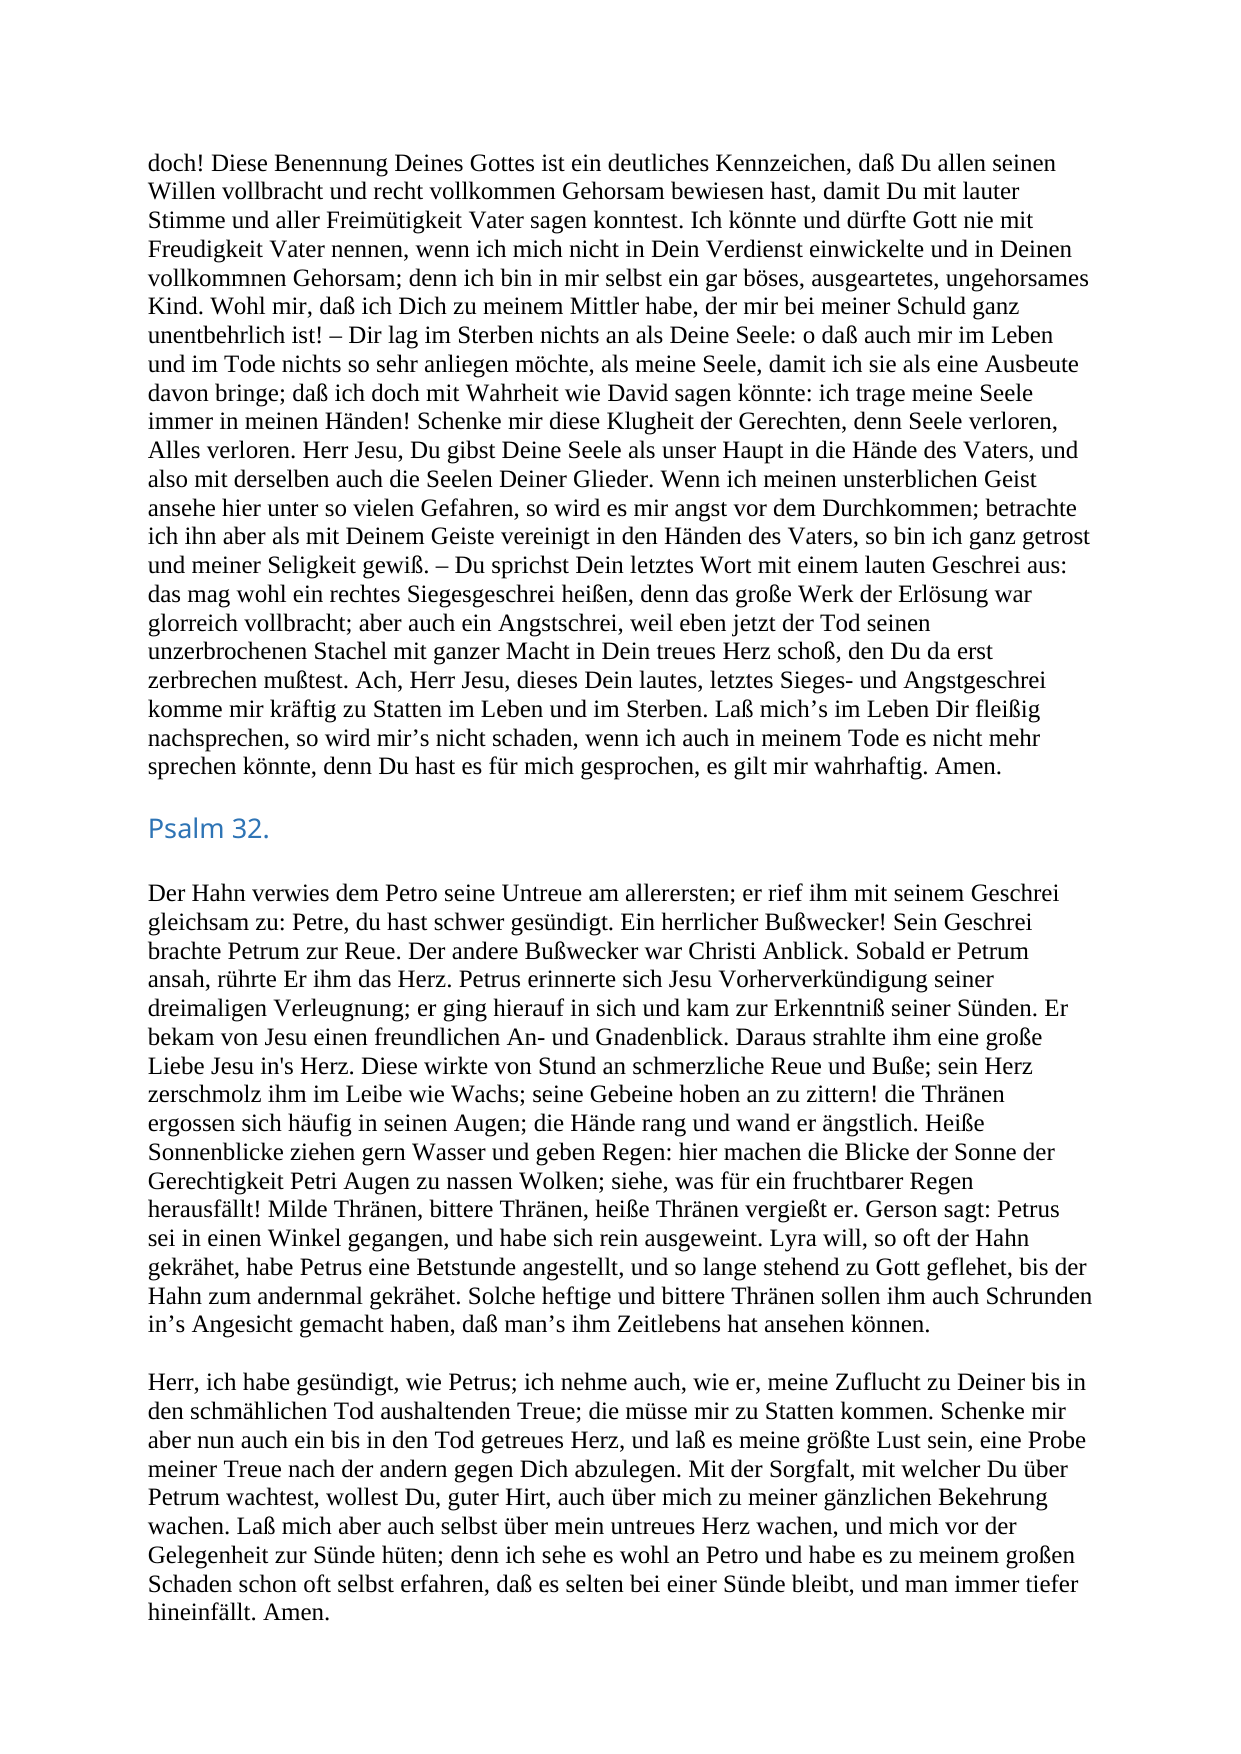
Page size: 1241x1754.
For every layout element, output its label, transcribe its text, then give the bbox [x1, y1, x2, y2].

text Herr, ich habe gesündigt, wie Petrus; ich nehme auch, wie er, meine Zuflucht zu Deiner bis in den schmählichen Tod aushaltenden Treue; die müsse mir zu Statten kommen. Schenke mir aber nun auch ein bis in den Tod getreues Herz, und laß es meine größte Lust sein, eine Probe meiner Treue nach der andern gegen Dich abzulegen. Mit der Sorgfalt, mit welcher Du über Petrum wachtest, wollest Du, guter Hirt, auch über mich zu meiner gänzlichen Bekehrung wachen. Laß mich aber auch selbst über mein untreues Herz wachen, und mich vor der Gelegenheit zur Sünde hüten; denn ich sehe es wohl an Petro und habe es zu meinem großen Schaden schon oft selbst erfahren, daß es selten bei einer Sünde bleibt, und man immer tiefer hineinfällt. Amen. [148, 1367, 1093, 1626]
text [148, 148, 1093, 780]
text Der Hahn verwies dem Petro seine Untreue am allerersten; er rief ihm mit seinem Geschrei gleichsam zu: Petre, du hast schwer gesündigt. Ein herrlicher Bußwecker! Sein Geschrei brachte Petrum zur Reue. Der andere Bußwecker war Christi Anblick. Sobald er Petrum ansah, rührte Er ihm das Herz. Petrus erinnerte sich Jesu Vorherverkündigung seiner dreimaligen Verleugnung; er ging hierauf in sich und kam zur Erkenntniß seiner Sünden. Er bekam von Jesu einen freundlichen An- und Gnadenblick. Daraus strahlte ihm eine große Liebe Jesu in's Herz. Diese wirkte von Stund an schmerzliche Reue und Buße; sein Herz zerschmolz ihm im Leibe wie Wachs; seine Gebeine hoben an zu zittern! die Thränen ergossen sich häufig in seinen Augen; die Hände rang und wand er ängstlich. Heiße Sonnenblicke ziehen gern Wasser und geben Regen: hier machen die Blicke der Sonne der Gerechtigkeit Petri Augen zu nassen Wolken; siehe, was für ein fruchtbarer Regen herausfällt! Milde Thränen, bittere Thränen, heiße Thränen vergießt er. Gerson sagt: Petrus sei in einen Winkel gegangen, und habe sich rein ausgeweint. Lyra will, so oft der Hahn gekrähet, habe Petrus eine Betstunde angestellt, und so lange stehend zu Gott geflehet, bis der Hahn zum andernmal gekrähet. Solche heftige und bittere Thränen sollen ihm auch Schrunden in’s Angesicht gemacht haben, daß man’s ihm Zeitlebens hat ansehen können. [148, 878, 1093, 1338]
subtitle Psalm 32. [148, 809, 1093, 846]
